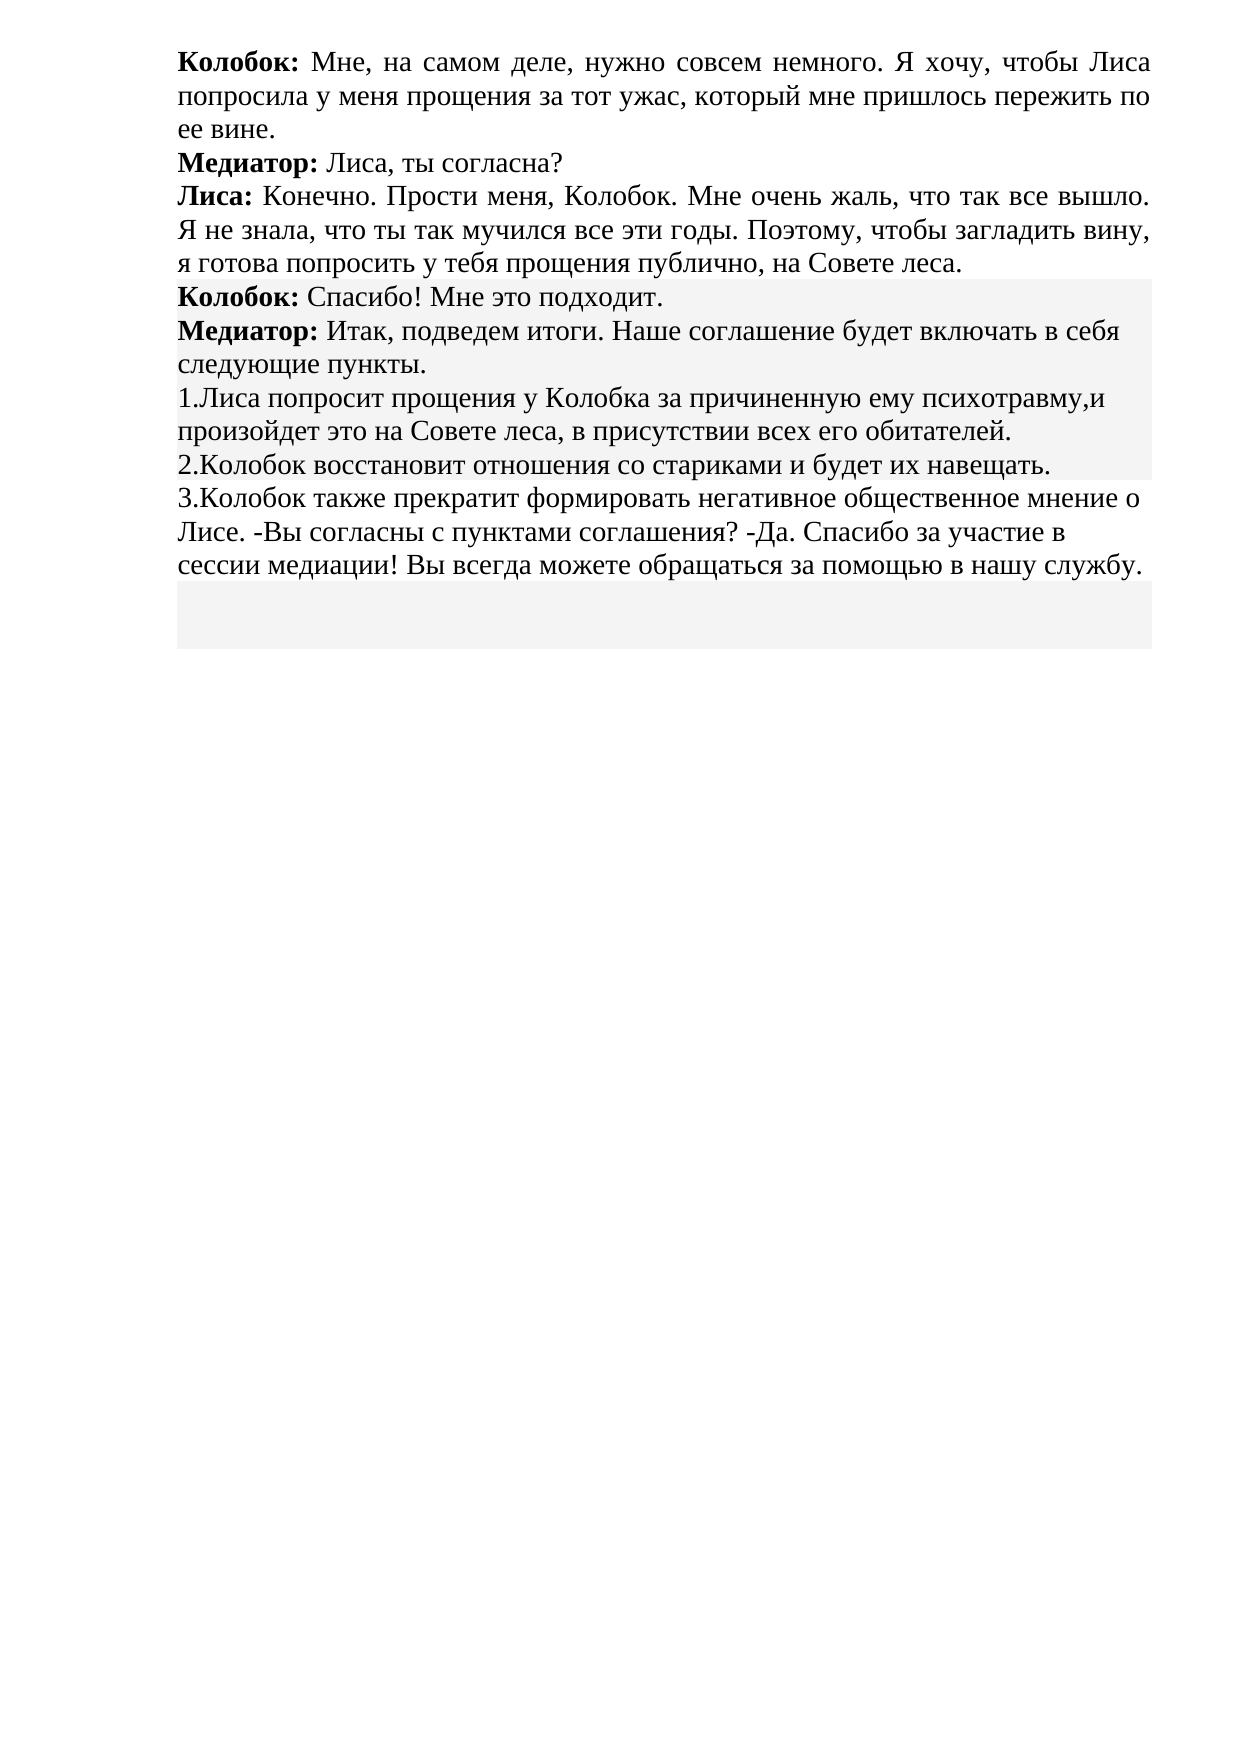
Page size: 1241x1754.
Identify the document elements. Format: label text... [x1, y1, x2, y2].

text 1.Лиса попросит прощения у Колобка за причиненную ему психотравму,и произойдет это на Совете леса, в присутствии всех его обитателей. [177, 380, 1152, 447]
list Колобок: Мне, на самом деле, нужно совсем немного. Я хочу, чтобы Лиса попросила у меня прощения за тот ужас, который мне пришлось пережить по ее вине. [177, 44, 1152, 145]
text 3.Колобок также прекратит формировать негативное общественное мнение о Лисе. -Вы согласны с пунктами соглашения? -Да. Спасибо за участие в сессии медиации! Вы всегда можете обращаться за помощью в нашу службу. [177, 480, 1152, 581]
list Лиса: Конечно. Прости меня, Колобок. Мне очень жаль, что так все вышло. Я не знала, что ты так мучился все эти годы. Поэтому, чтобы загладить вину, я готова попросить у тебя прощения публично, на Совете леса. [177, 178, 1152, 279]
text Колобок: Спасибо! Мне это подходит. [177, 279, 1152, 313]
text 2.Колобок восстановит отношения со стариками и будет их навещать. [177, 447, 1152, 480]
text Медиатор: Итак, подведем итоги. Наше соглашение будет включать в себя следующие пункты. [177, 313, 1152, 380]
list Медиатор: Лиса, ты согласна? [177, 145, 1152, 178]
